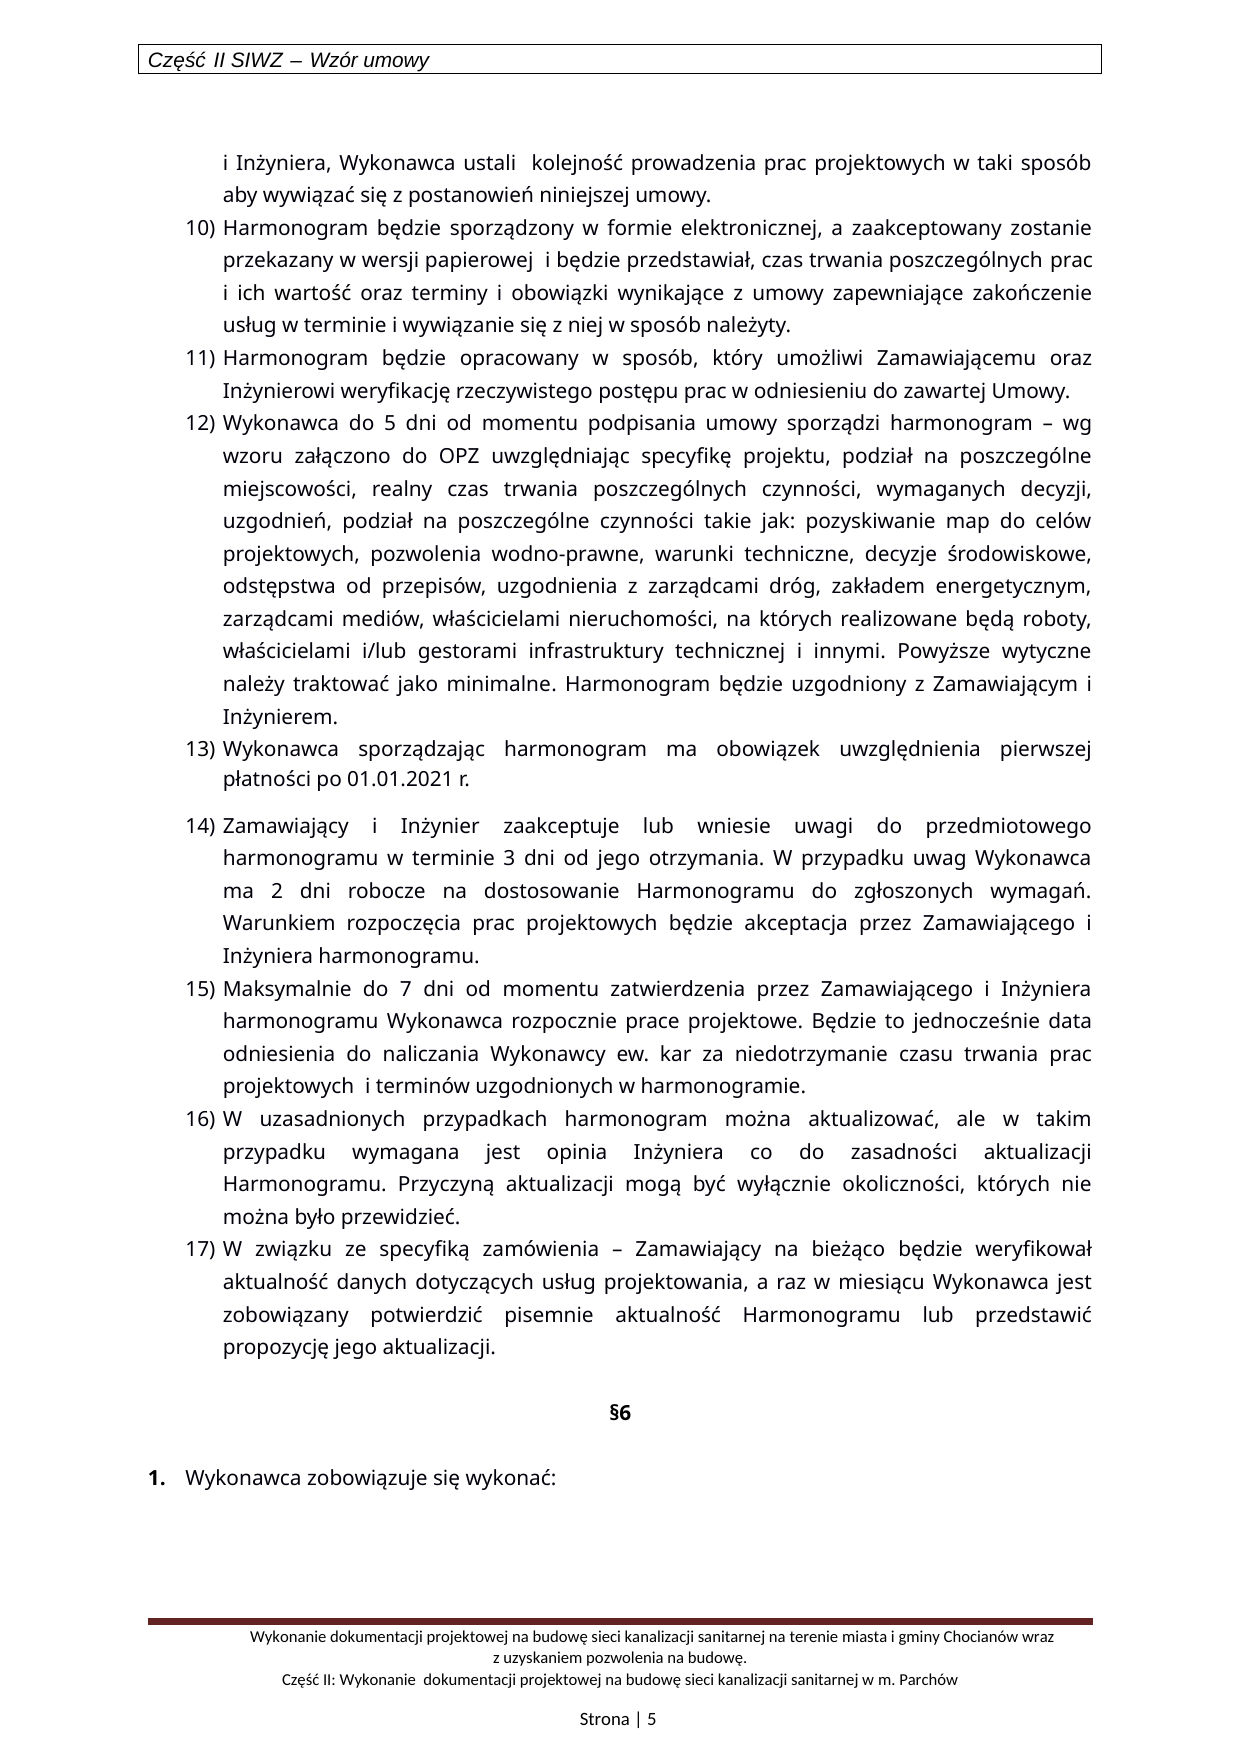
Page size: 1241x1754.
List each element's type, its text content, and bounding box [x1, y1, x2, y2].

list Harmonogram będzie sporządzony w formie elektronicznej, a zaakceptowany zostanie przekazany w wersji papierowej i będzie przedstawiał, czas trwania poszczególnych prac i ich wartość oraz terminy i obowiązki wynikające z umowy zapewniające zakończenie usług w terminie i wywiązanie się z niej w sposób należyty. [185, 213, 1093, 339]
list Harmonogram będzie opracowany w sposób, który umożliwi Zamawiającemu oraz Inżynierowi weryfikację rzeczywistego postępu prac w odniesieniu do zawartej Umowy. [185, 343, 1093, 404]
list W związku ze specyfiką zamówienia – Zamawiający na bieżąco będzie weryfikował aktualność danych dotyczących usług projektowania, a raz w miesiącu Wykonawca jest zobowiązany potwierdzić pisemnie aktualność Harmonogramu lub przedstawić propozycję jego aktualizacji. [185, 1234, 1093, 1361]
list W uzasadnionych przypadkach harmonogram można aktualizować, ale w takim przypadku wymagana jest opinia Inżyniera co do zasadności aktualizacji Harmonogramu. Przyczyną aktualizacji mogą być wyłącznie okoliczności, których nie można było przewidzieć. [185, 1104, 1093, 1230]
list Zamawiający i Inżynier zaakceptuje lub wniesie uwagi do przedmiotowego harmonogramu w terminie 3 dni od jego otrzymania. W przypadku uwag Wykonawca ma 2 dni robocze na dostosowanie Harmonogramu do zgłoszonych wymagań. Warunkiem rozpoczęcia prac projektowych będzie akceptacja przez Zamawiającego i Inżyniera harmonogramu. [185, 811, 1093, 969]
text §6 [148, 1398, 1093, 1426]
list Wykonawca zobowiązuje się wykonać: [148, 1463, 1093, 1491]
list Wykonawca sporządzając harmonogram ma obowiązek uwzględnienia pierwszej płatności po 01.01.2021 r. [185, 734, 1093, 793]
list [185, 148, 1093, 209]
list Maksymalnie do 7 dni od momentu zatwierdzenia przez Zamawiającego i Inżyniera harmonogramu Wykonawca rozpocznie prace projektowe. Będzie to jednocześnie data odniesienia do naliczania Wykonawcy ew. kar za niedotrzymanie czasu trwania prac projektowych i terminów uzgodnionych w harmonogramie. [185, 974, 1093, 1100]
list Wykonawca do 5 dni od momentu podpisania umowy sporządzi harmonogram – wg wzoru załączono do OPZ uwzględniając specyfikę projektu, podział na poszczególne miejscowości, realny czas trwania poszczególnych czynności, wymaganych decyzji, uzgodnień, podział na poszczególne czynności takie jak: pozyskiwanie map do celów projektowych, pozwolenia wodno-prawne, warunki techniczne, decyzje środowiskowe, odstępstwa od przepisów, uzgodnienia z zarządcami dróg, zakładem energetycznym, zarządcami mediów, właścicielami nieruchomości, na których realizowane będą roboty, właścicielami i/lub gestorami infrastruktury technicznej i innymi. Powyższe wytyczne należy traktować jako minimalne. Harmonogram będzie uzgodniony z Zamawiającym i Inżynierem. [185, 408, 1093, 730]
